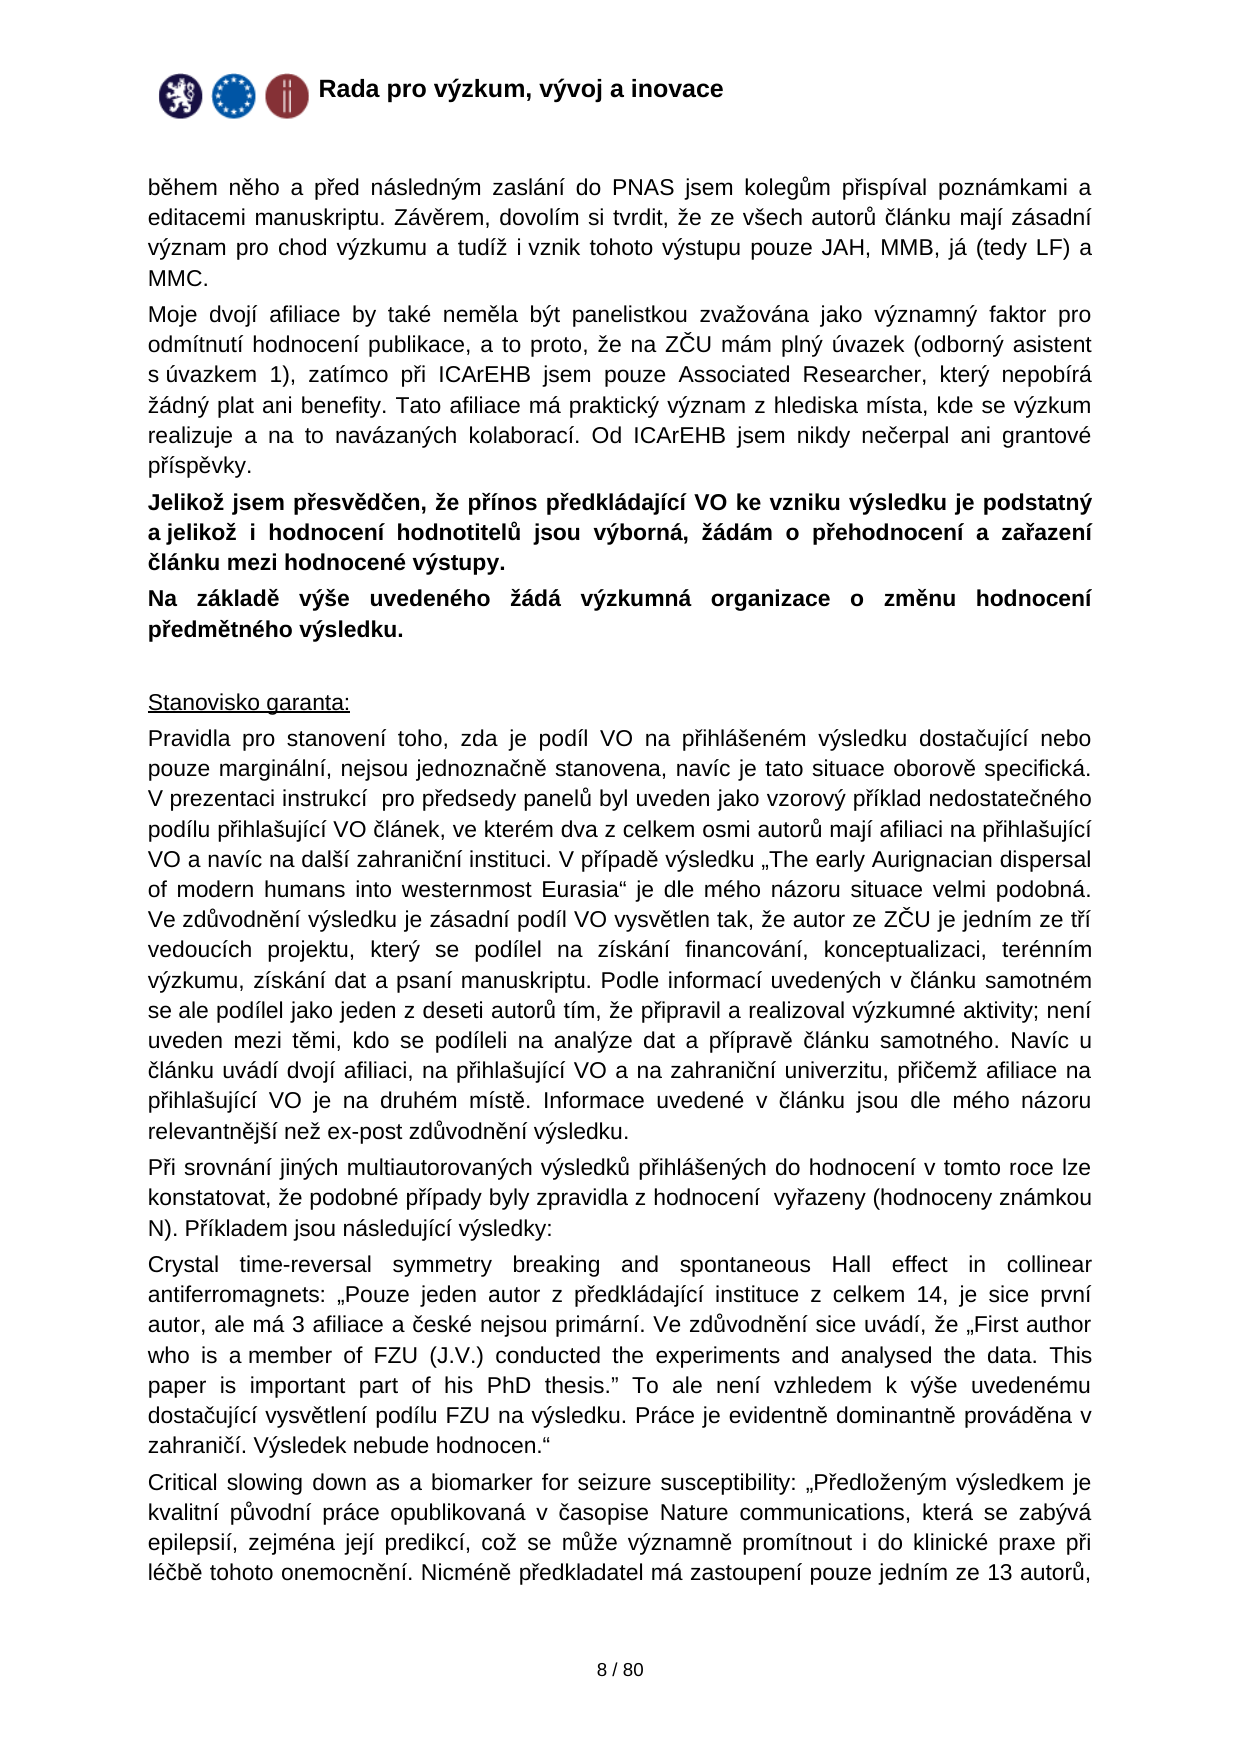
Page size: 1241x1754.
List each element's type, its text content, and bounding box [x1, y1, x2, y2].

text Při srovnání jiných multiautorovaných výsledků přihlášených do hodnocení v tomto roce lze konstatovat, že podobné případy byly zpravidla z hodnocení vyřazeny (hodnoceny známkou N). Příkladem jsou následující výsledky: [148, 1154, 1093, 1241]
text Jelikož jsem přesvědčen, že přínos předkládající VO ke vzniku výsledku je podstatný a jelikož i hodnocení hodnotitelů jsou výborná, žádám o přehodnocení a zařazení článku mezi hodnocené výstupy. [148, 488, 1093, 575]
picture [158, 73, 309, 120]
text Crystal time-reversal symmetry breaking and spontaneous Hall effect in collinear antiferromagnets: „Pouze jeden autor z předkládající instituce z celkem 14, je sice první autor, ale má 3 afiliace a české nejsou primární. Ve zdůvodnění sice uvádí, že „First author who is a member of FZU (J.V.) conducted the experiments and analysed the data. This paper is important part of his PhD thesis.” To ale není vzhledem k výše uvedenému dostačující vysvětlení podílu FZU na výsledku. Práce je evidentně dominantně prováděna v zahraničí. Výsledek nebude hodnocen.“ [148, 1251, 1093, 1459]
text Pravidla pro stanovení toho, zda je podíl VO na přihlášeném výsledku dostačující nebo pouze marginální, nejsou jednoznačně stanovena, navíc je tato situace oborově specifická. V prezentaci instrukcí pro předsedy panelů byl uveden jako vzorový příklad nedostatečného podílu přihlašující VO článek, ve kterém dva z celkem osmi autorů mají afiliaci na přihlašující VO a navíc na další zahraniční instituci. V případě výsledku „The early Aurignacian dispersal of modern humans into westernmost Eurasia“ je dle mého názoru situace velmi podobná. Ve zdůvodnění výsledku je zásadní podíl VO vysvětlen tak, že autor ze ZČU je jedním ze tří vedoucích projektu, který se podílel na získání financování, konceptualizaci, terénním výzkumu, získání dat a psaní manuskriptu. Podle informací uvedených v článku samotném se ale podílel jako jeden z deseti autorů tím, že připravil a realizoval výzkumné aktivity; není uveden mezi těmi, kdo se podíleli na analýze dat a přípravě článku samotného. Navíc u článku uvádí dvojí afiliaci, na přihlašující VO a na zahraniční univerzitu, přičemž afiliace na přihlašující VO je na druhém místě. Informace uvedené v článku jsou dle mého názoru relevantnější než ex-post zdůvodnění výsledku. [148, 725, 1093, 1144]
text Na základě výše uvedeného žádá výzkumná organizace o změnu hodnocení předmětného výsledku. [148, 585, 1093, 642]
text Moje dvojí afiliace by také neměla být panelistkou zvažována jako významný faktor pro odmítnutí hodnocení publikace, a to proto, že na ZČU mám plný úvazek (odborný asistent s úvazkem 1), zatímco při ICArEHB jsem pouze Associated Researcher, který nepobírá žádný plat ani benefity. Tato afiliace má praktický význam z hlediska místa, kde se výzkum realizuje a na to navázaných kolaborací. Od ICArEHB jsem nikdy nečerpal ani grantové příspěvky. [148, 301, 1093, 478]
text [148, 1469, 1093, 1586]
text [148, 174, 1093, 291]
text Stanovisko garanta: [148, 688, 1093, 715]
